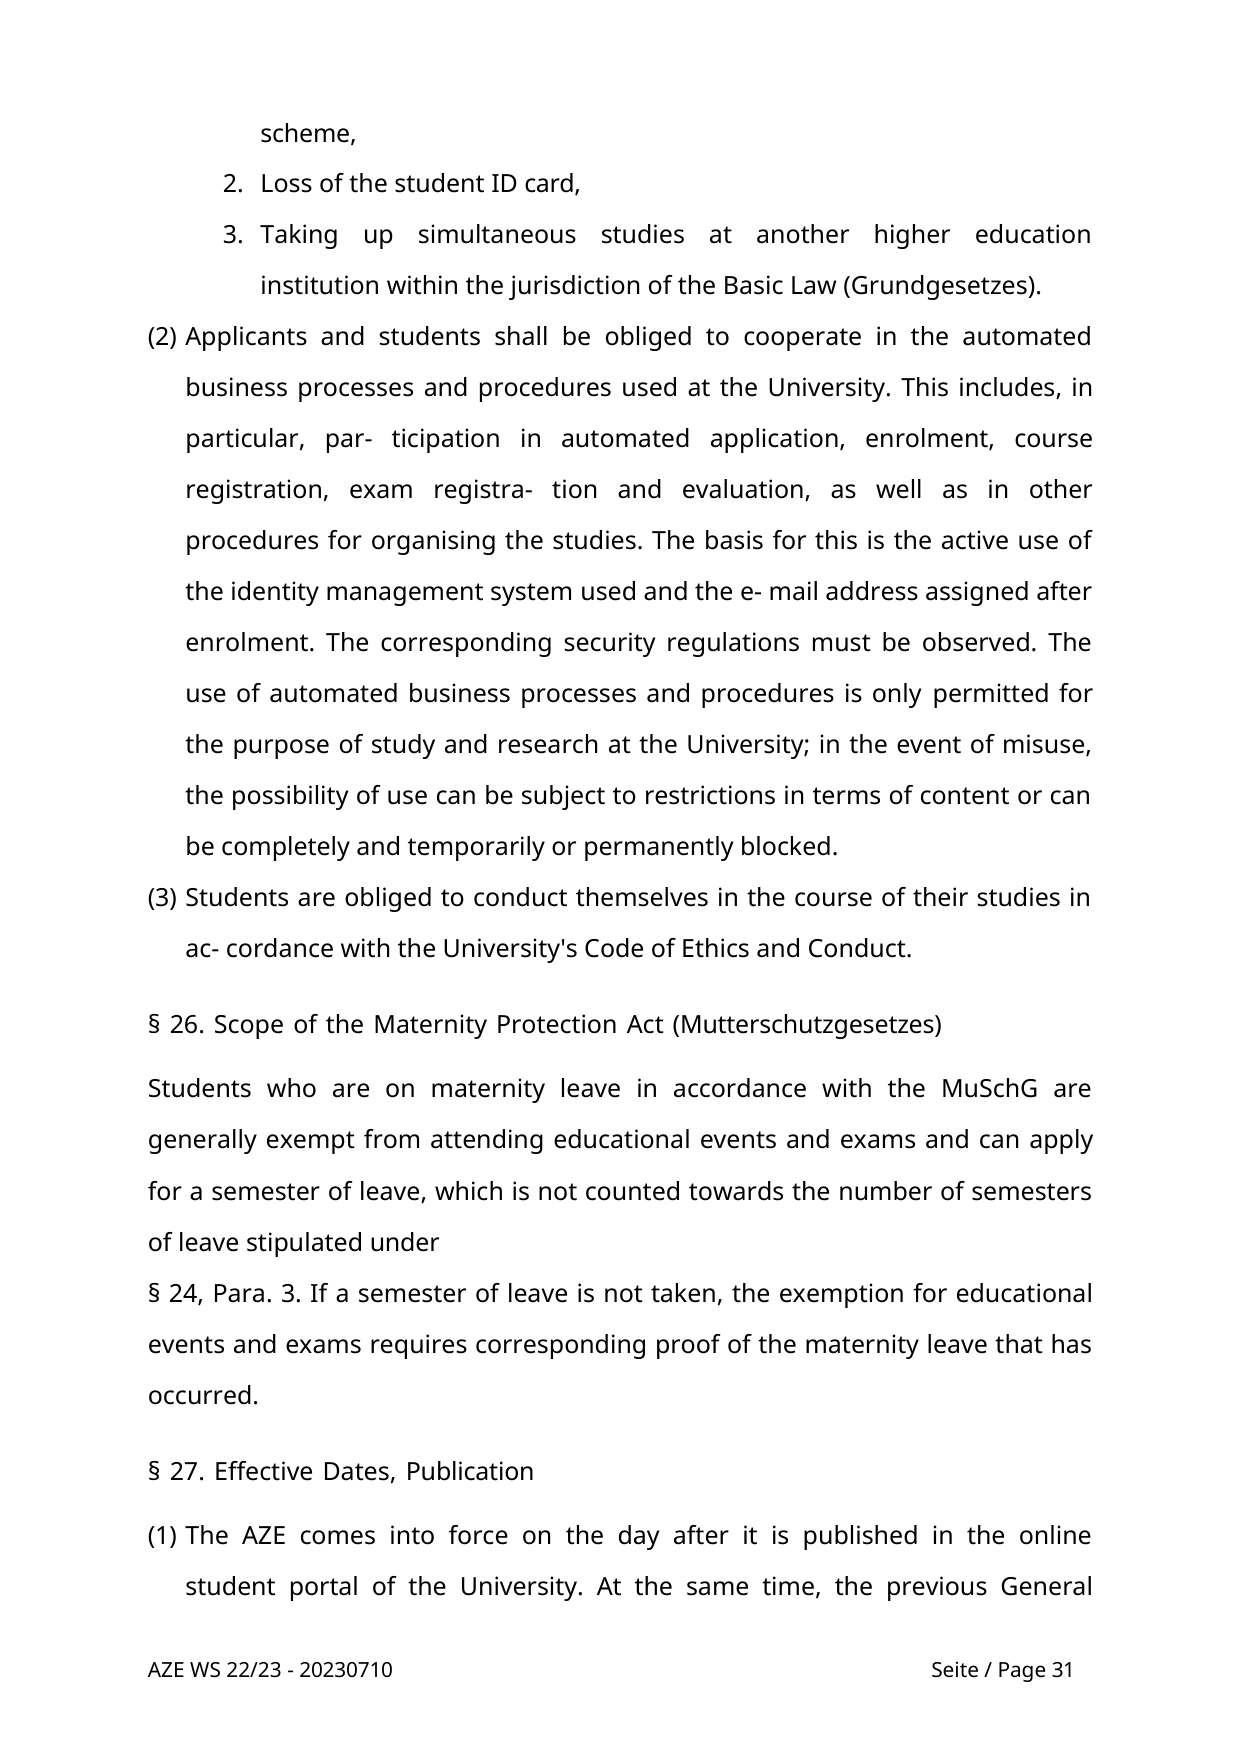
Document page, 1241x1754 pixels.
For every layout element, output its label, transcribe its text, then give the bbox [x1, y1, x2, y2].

list Applicants and students shall be obliged to cooperate in the automated business processes and procedures used at the University. This includes, in particular, par- ticipation in automated application, enrolment, course registration, exam registra- tion and evaluation, as well as in other procedures for organising the studies. The basis for this is the active use of the identity management system used and the e- mail address assigned after enrolment. The corresponding security regulations must be observed. The use of automated business processes and procedures is only permitted for the purpose of study and research at the University; in the event of misuse, the possibility of use can be subject to restrictions in terms of content or can be completely and temporarily or permanently blocked. [148, 318, 1093, 863]
text § 26. Scope of the Maternity Protection Act (Mutterschutzgesetzes) [148, 1007, 1234, 1041]
list Students are obliged to conduct themselves in the course of their studies in ac- cordance with the University's Code of Ethics and Conduct. [148, 880, 1093, 965]
list Loss of the student ID card, [223, 166, 1234, 200]
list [148, 1518, 1093, 1603]
list Taking up simultaneous studies at another higher education institution within the jurisdiction of the Basic Law (Grundgesetzes). [223, 216, 1093, 301]
text scheme, [260, 116, 1234, 150]
text Students who are on maternity leave in accordance with the MuSchG are generally exempt from attending educational events and exams and can apply for a semester of leave, which is not counted towards the number of semesters of leave stipulated under [148, 1071, 1093, 1258]
text § 27. Effective Dates, Publication [148, 1453, 1234, 1488]
text § 24, Para. 3. If a semester of leave is not taken, the exemption for educational events and exams requires corresponding proof of the maternity leave that has occurred. [148, 1275, 1093, 1411]
